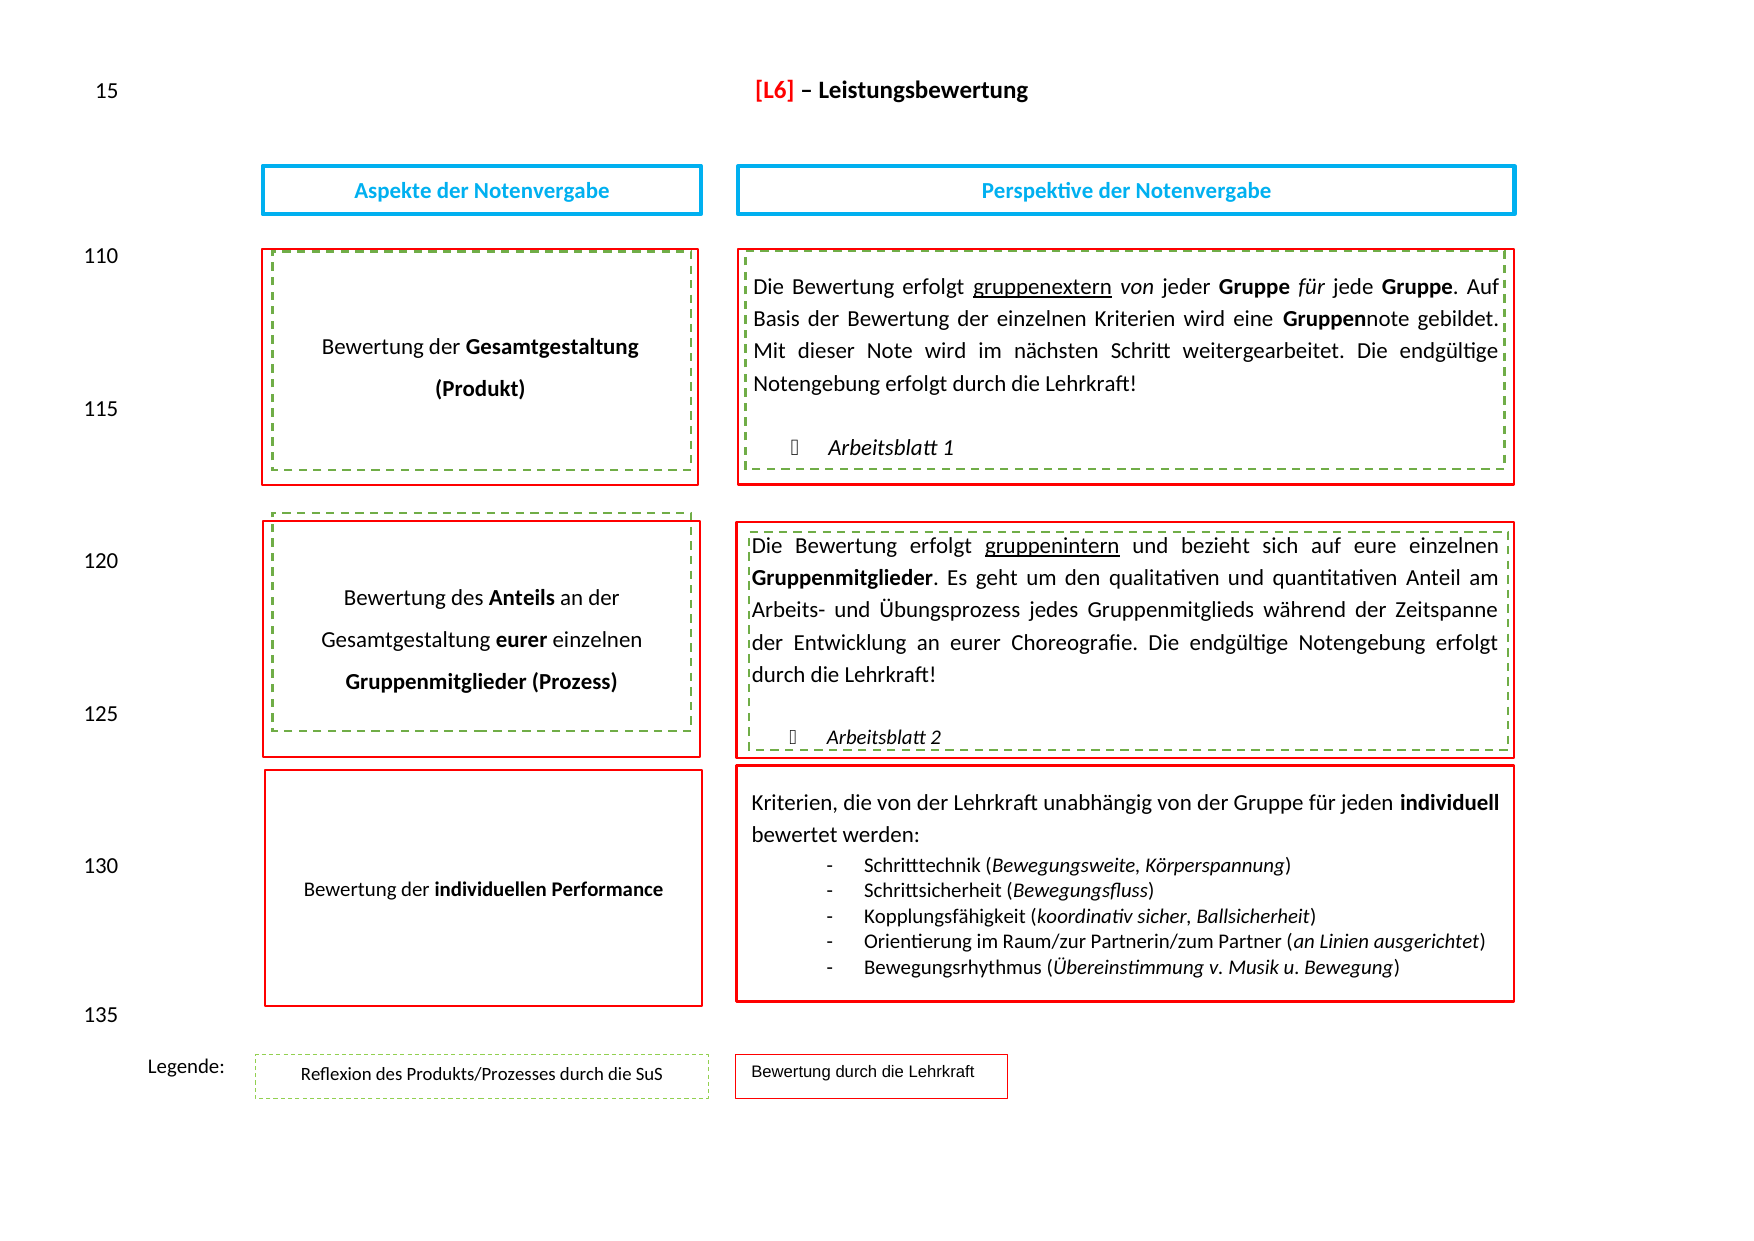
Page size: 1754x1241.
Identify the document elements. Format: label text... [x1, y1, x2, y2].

text Legende: [148, 1053, 1636, 1078]
